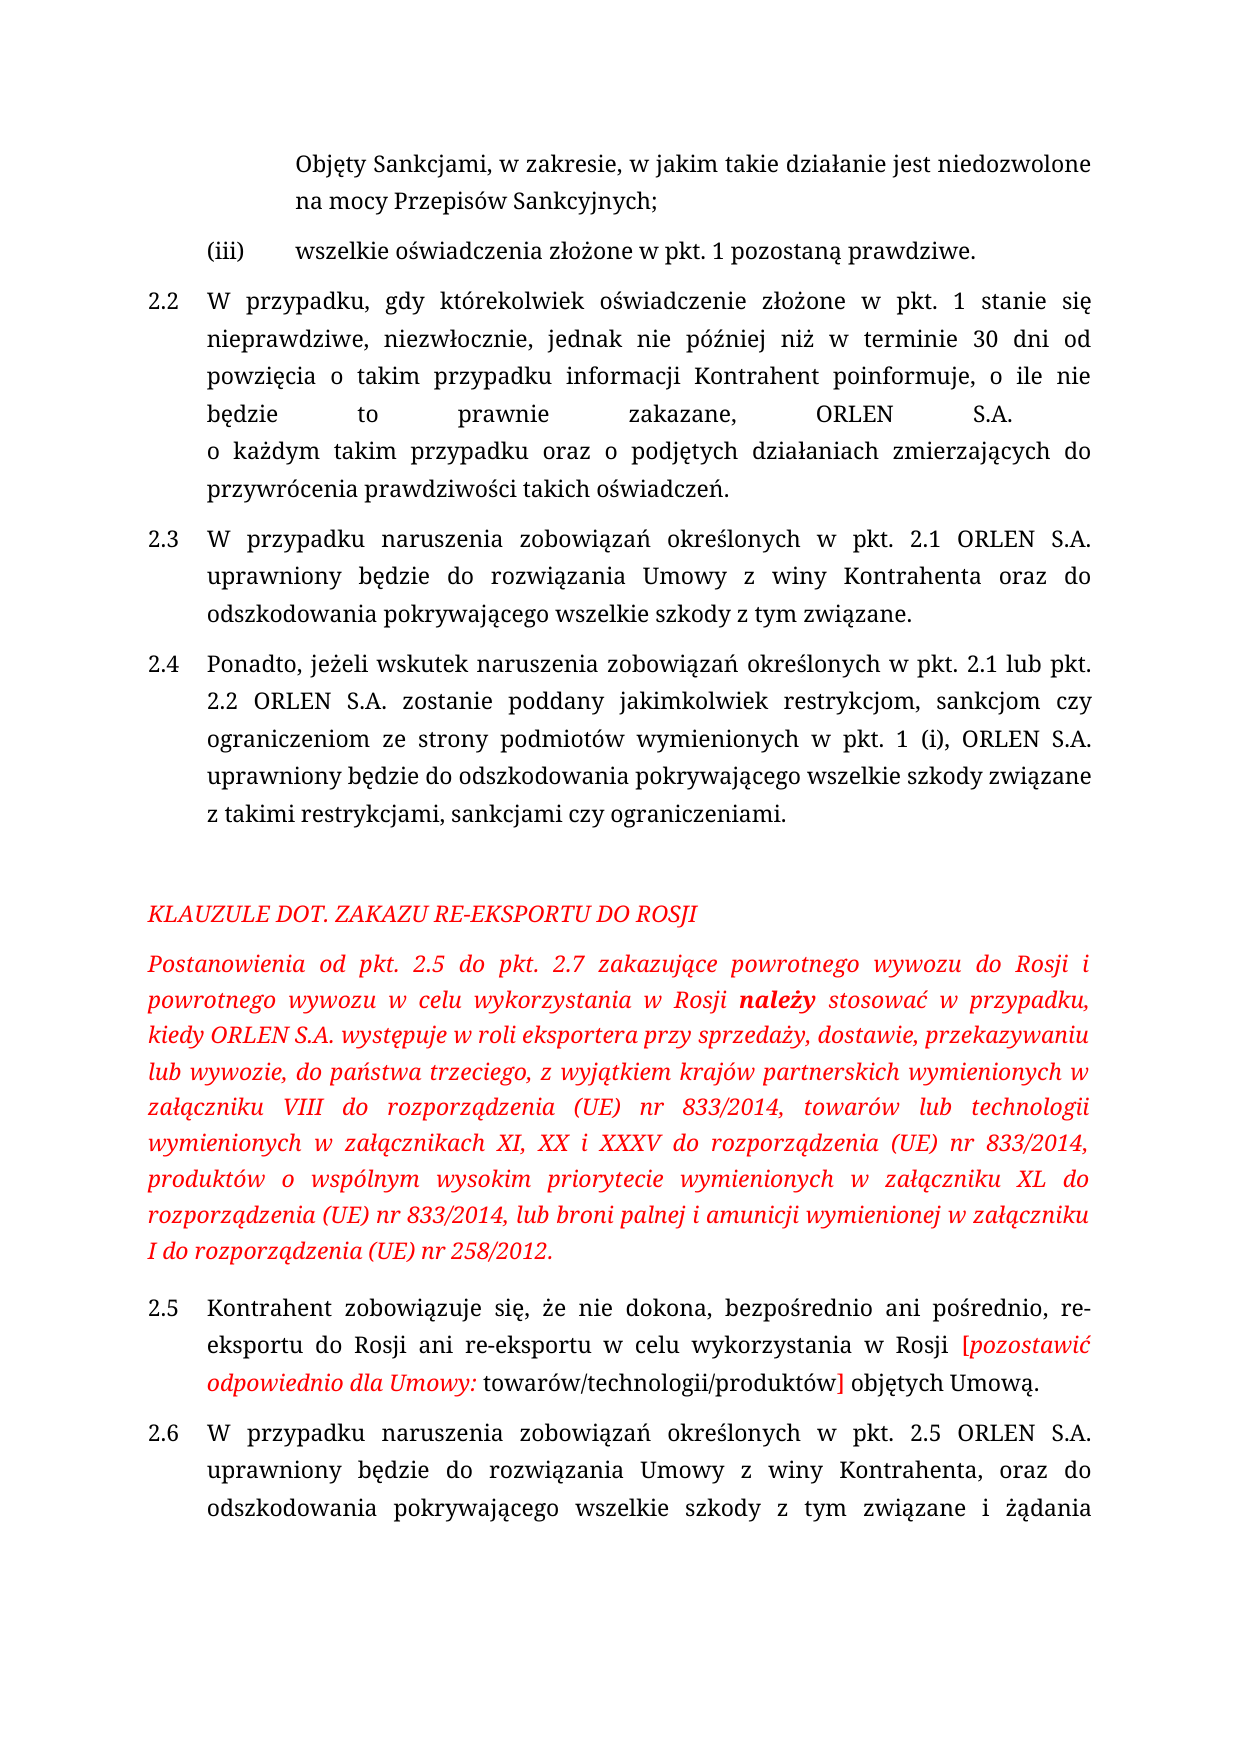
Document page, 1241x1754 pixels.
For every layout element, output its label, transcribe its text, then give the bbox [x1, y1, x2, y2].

text W przypadku, gdy którekolwiek oświadczenie złożone w pkt. 1 stanie się nieprawdziwe, niezwłocznie, jednak nie później niż w terminie 30 dni od powzięcia o takim przypadku informacji Kontrahent poinformuje, o ile nie będzie to prawnie zakazane, ORLEN S.A. o każdym takim przypadku oraz o podjętych działaniach zmierzających do przywrócenia prawdziwości takich oświadczeń. [148, 285, 1093, 504]
text KLAUZULE DOT. ZAKAZU RE-EKSPORTU DO ROSJI [148, 898, 1093, 929]
text W przypadku naruszenia zobowiązań określonych w pkt. 2.1 ORLEN S.A. uprawniony będzie do rozwiązania Umowy z winy Kontrahenta oraz do odszkodowania pokrywającego wszelkie szkody z tym związane. [148, 523, 1093, 629]
text Postanowienia od pkt. 2.5 do pkt. 2.7 zakazujące powrotnego wywozu do Rosji i powrotnego wywozu w celu wykorzystania w Rosji należy stosować w przypadku, kiedy ORLEN S.A. występuje w roli eksportera przy sprzedaży, dostawie, przekazywaniu lub wywozie, do państwa trzeciego, z wyjątkiem krajów partnerskich wymienionych w załączniku VIII do rozporządzenia (UE) nr 833/2014, towarów lub technologii wymienionych w załącznikach XI, XX i XXXV do rozporządzenia (UE) nr 833/2014, produktów o wspólnym wysokim priorytecie wymienionych w załączniku XL do rozporządzenia (UE) nr 833/2014, lub broni palnej i amunicji wymienionej w załączniku I do rozporządzenia (UE) nr 258/2012. [148, 948, 1093, 1266]
text Ponadto, jeżeli wskutek naruszenia zobowiązań określonych w pkt. 2.1 lub pkt. 2.2 ORLEN S.A. zostanie poddany jakimkolwiek restrykcjom, sankcjom czy ograniczeniom ze strony podmiotów wymienionych w pkt. 1 (i), ORLEN S.A. uprawniony będzie do odszkodowania pokrywającego wszelkie szkody związane z takimi restrykcjami, sankcjami czy ograniczeniami. [148, 648, 1093, 829]
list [207, 148, 1093, 216]
list wszelkie oświadczenia złożone w pkt. 1 pozostaną prawdziwe. [207, 235, 1093, 266]
text Kontrahent zobowiązuje się, że nie dokona, bezpośrednio ani pośrednio, re-eksportu do Rosji ani re-eksportu w celu wykorzystania w Rosji [pozostawić odpowiednio dla Umowy: towarów/technologii/produktów] objętych Umową. [148, 1292, 1093, 1398]
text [148, 1417, 1093, 1523]
